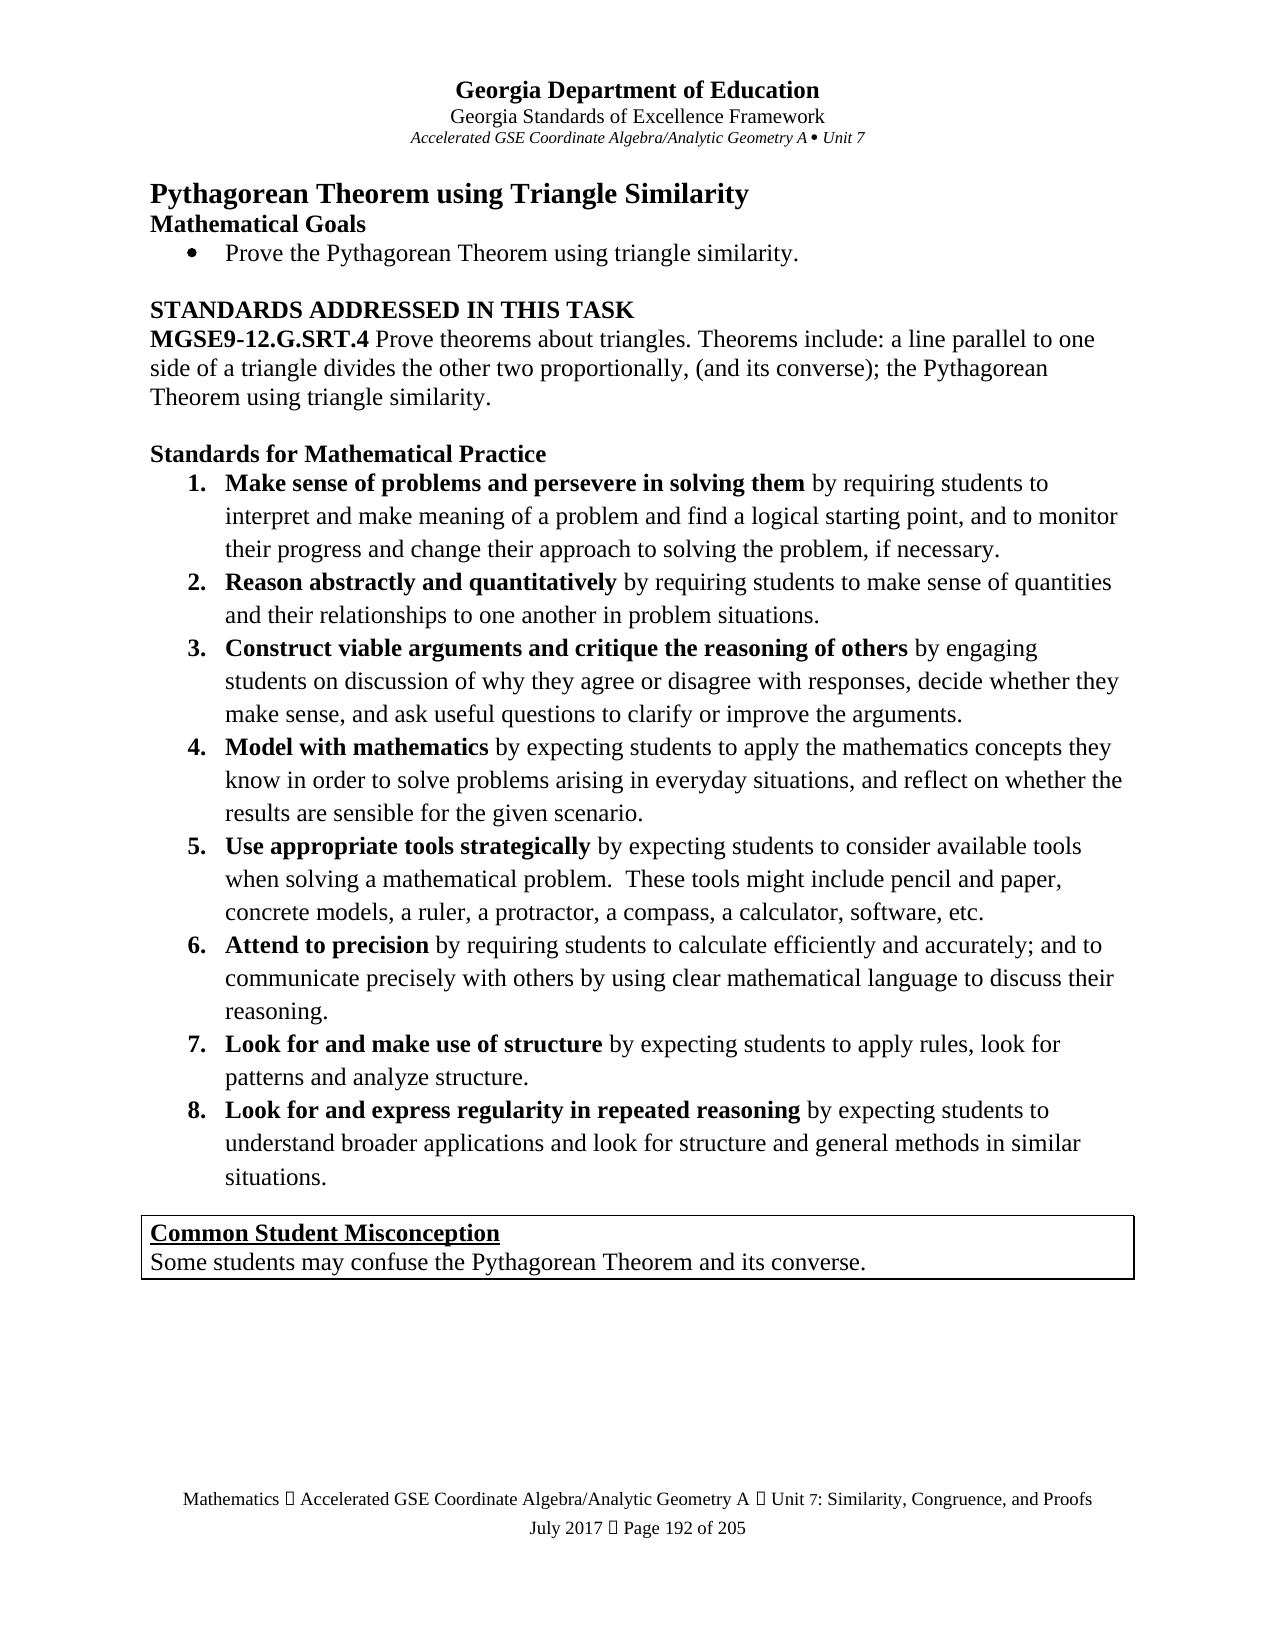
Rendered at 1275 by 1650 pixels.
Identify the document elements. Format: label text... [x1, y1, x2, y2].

list Look for and make use of structure by expecting students to apply rules, look for patterns and analyze structure. [187, 1029, 1125, 1091]
list Attend to precision by requiring students to calculate efficiently and accurately; and to communicate precisely with others by using clear mathematical language to discuss their reasoning. [187, 930, 1125, 1025]
text Standards for Mathematical Practice [150, 439, 1125, 468]
text STANDARDS ADDRESSED IN THIS TASK [150, 296, 1125, 324]
list Construct viable arguments and critique the reasoning of others by engaging students on discussion of why they agree or disagree with responses, decide whether they make sense, and ask useful questions to clarify or improve the arguments. [187, 633, 1125, 728]
text MGSE9-12.G.SRT.4 Prove theorems about triangles. Theorems include: a line parallel to one side of a triangle divides the other two proportionally, (and its converse); the Pythagorean Theorem using triangle similarity. [150, 324, 1125, 411]
list Look for and express regularity in repeated reasoning by expecting students to understand broader applications and look for structure and general methods in similar situations. [187, 1096, 1125, 1190]
list Prove the Pythagorean Theorem using triangle similarity. [187, 238, 1125, 267]
text Some students may confuse the Pythagorean Theorem and its converse. [142, 1244, 1133, 1278]
subtitle Pythagorean Theorem using Triangle Similarity [150, 176, 1125, 209]
text Common Student Misconception [142, 1216, 1133, 1244]
list Make sense of problems and persevere in solving them by requiring students to interpret and make meaning of a problem and find a logical starting point, and to monitor their progress and change their approach to solving the problem, if necessary. [187, 468, 1125, 563]
list Model with mathematics by expecting students to apply the mathematics concepts they know in order to solve problems arising in everyday situations, and reflect on whether the results are sensible for the given scenario. [187, 732, 1125, 827]
text Mathematical Goals [150, 209, 1125, 238]
list Use appropriate tools strategically by expecting students to consider available tools when solving a mathematical problem. These tools might include pencil and paper, concrete models, a ruler, a protractor, a compass, a calculator, software, etc. [187, 831, 1125, 926]
list Reason abstractly and quantitatively by requiring students to make sense of quantities and their relationships to one another in problem situations. [187, 567, 1125, 629]
